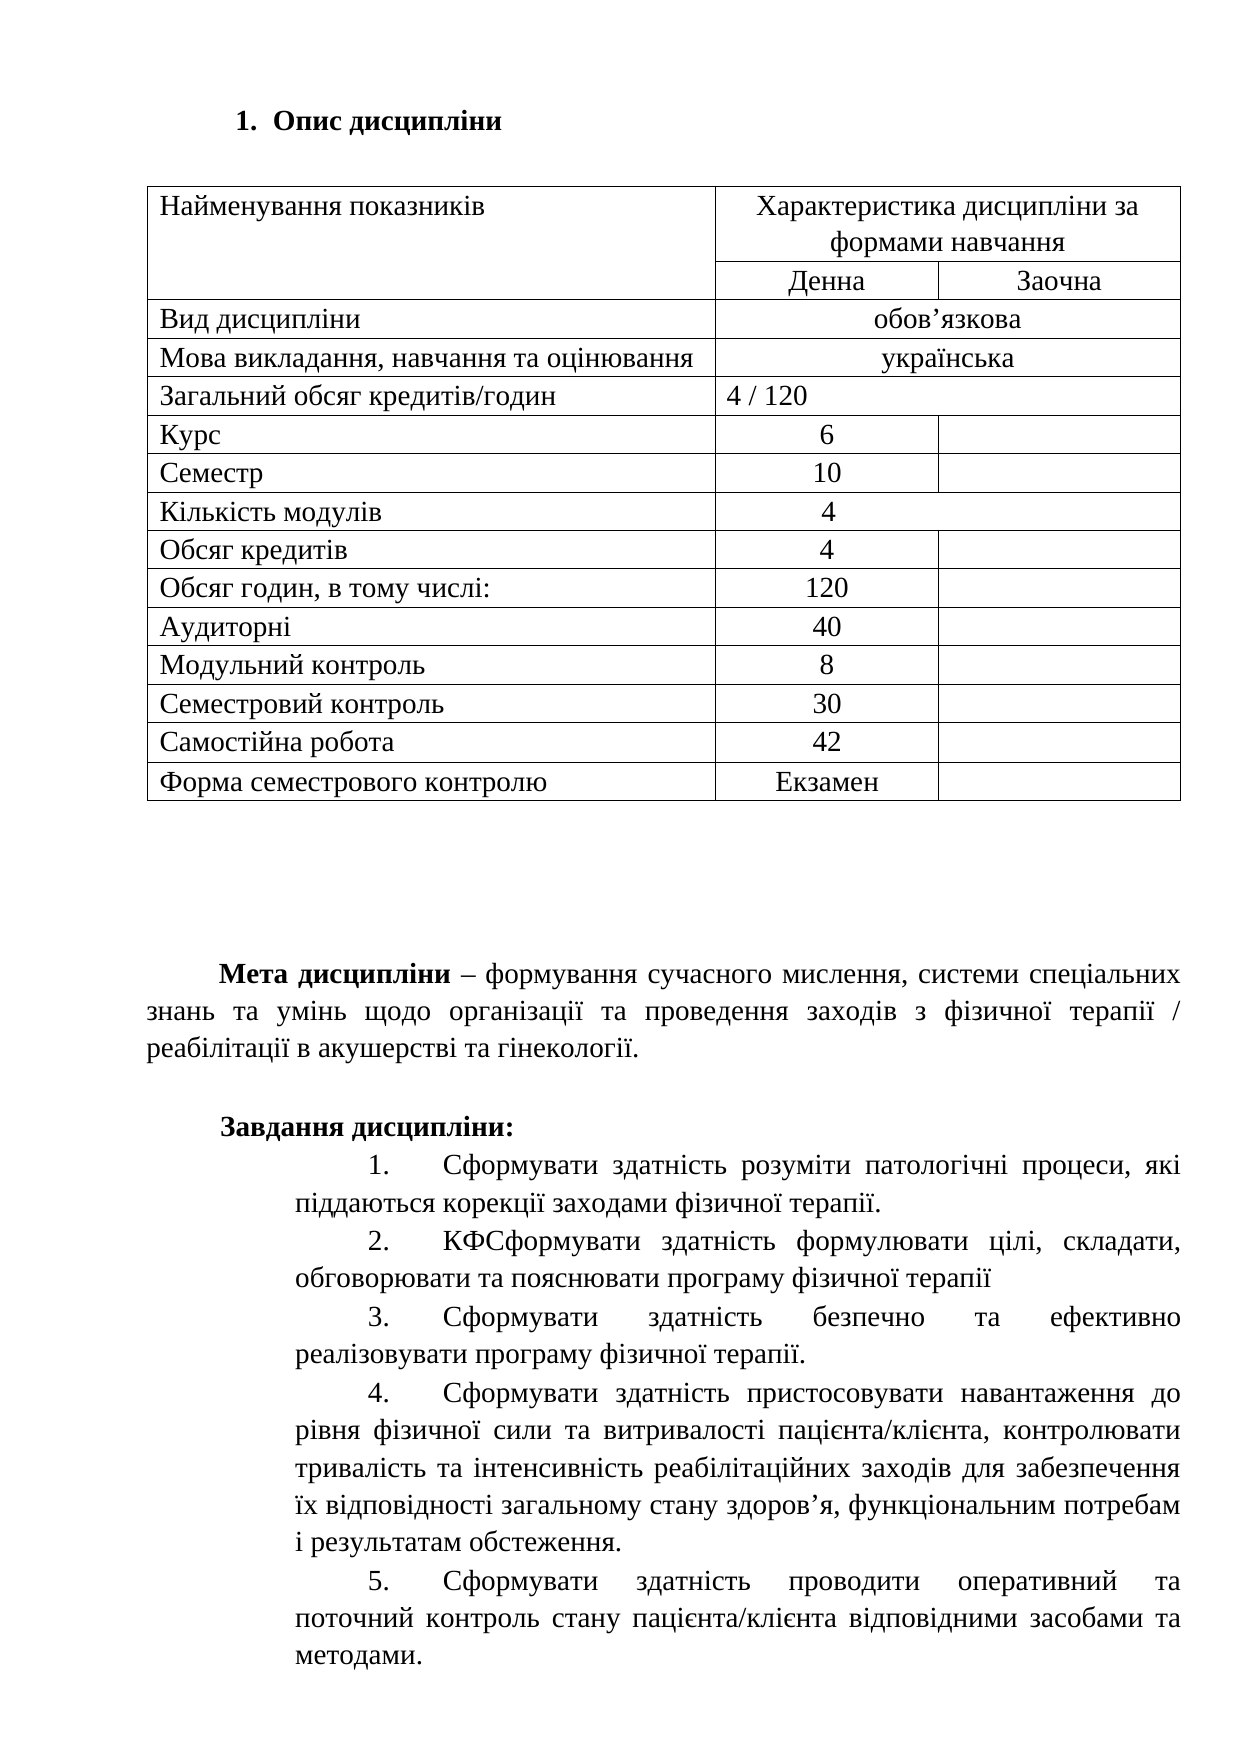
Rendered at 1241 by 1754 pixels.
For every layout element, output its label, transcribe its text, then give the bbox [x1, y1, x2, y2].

table_cell українська [716, 339, 1180, 376]
table_cell [939, 454, 1180, 491]
table_header Найменування показників [148, 187, 715, 299]
list Сформувати здатність розуміти патологічні процеси, які піддаються корекції заходами фізичної терапії. [295, 1147, 1181, 1218]
table_cell 42 [716, 723, 938, 762]
table_cell 10 [716, 454, 938, 491]
table_cell Модульний контроль [148, 646, 715, 683]
table_cell Заочна [939, 262, 1180, 299]
table_cell [939, 685, 1180, 722]
list Опис дисципліни [235, 103, 1194, 137]
table_header Характеристика дисципліни за формами навчання [716, 187, 1180, 261]
table_cell Аудиторні [148, 608, 715, 645]
table_cell Обсяг годин, в тому числі: [148, 569, 715, 607]
table_cell 8 [716, 646, 938, 683]
list Сформувати здатність проводити оперативний та поточний контроль стану пацієнта/клієнта відповідними засобами та методами. [295, 1563, 1181, 1671]
table_cell 6 [716, 416, 938, 453]
table_cell Мова викладання, навчання та оцінювання [148, 339, 715, 376]
table_cell обов’язкова [716, 300, 1180, 338]
list Сформувати здатність пристосовувати навантаження до рівня фізичної сили та витривалості пацієнта/клієнта, контролювати тривалість та інтенсивність реабілітаційних заходів для забезпечення їх відповідності загальному стану здоров’я, функціональним потребам і результатам обстеження. [295, 1375, 1181, 1558]
table_cell 120 [716, 569, 938, 607]
table_cell [939, 416, 1180, 453]
table_cell Загальний обсяг кредитів/годин [148, 377, 715, 414]
table_cell [939, 723, 1180, 762]
table_cell Вид дисципліни [148, 300, 715, 338]
list КФСформувати здатність формулювати цілі, складати, обговорювати та пояснювати програму фізичної терапії [295, 1223, 1181, 1294]
table_cell 4 / 120 [716, 377, 1180, 414]
table_cell Кількість модулів [148, 493, 715, 530]
table_cell Екзамен [716, 763, 938, 800]
table_cell 40 [716, 608, 938, 645]
table_cell [939, 646, 1180, 683]
table_cell [939, 569, 1180, 607]
table_cell Курс [148, 416, 715, 453]
table_cell Денна [716, 262, 938, 299]
table_cell 4 [716, 531, 938, 568]
table_cell [939, 531, 1180, 568]
table_cell Самостійна робота [148, 723, 715, 762]
table_cell Форма семестрового контролю [148, 763, 715, 800]
text Мета дисципліни – формування сучасного мислення, системи спеціальних знань та умінь щодо організації та проведення заходів з фізичної терапії / реабілітації в акушерстві та гінекології. [146, 956, 1181, 1064]
table_cell 4 [716, 493, 1180, 530]
table_cell Семестр [148, 454, 715, 491]
table_cell Обсяг кредитів [148, 531, 715, 568]
table_cell Семестровий контроль [148, 685, 715, 722]
table_cell [939, 763, 1180, 800]
table_cell [939, 608, 1180, 645]
list Сформувати здатність безпечно та ефективно реалізовувати програму фізичної терапії. [295, 1299, 1181, 1370]
text Завдання дисципліни: [220, 1109, 1186, 1142]
table_cell 30 [716, 685, 938, 722]
